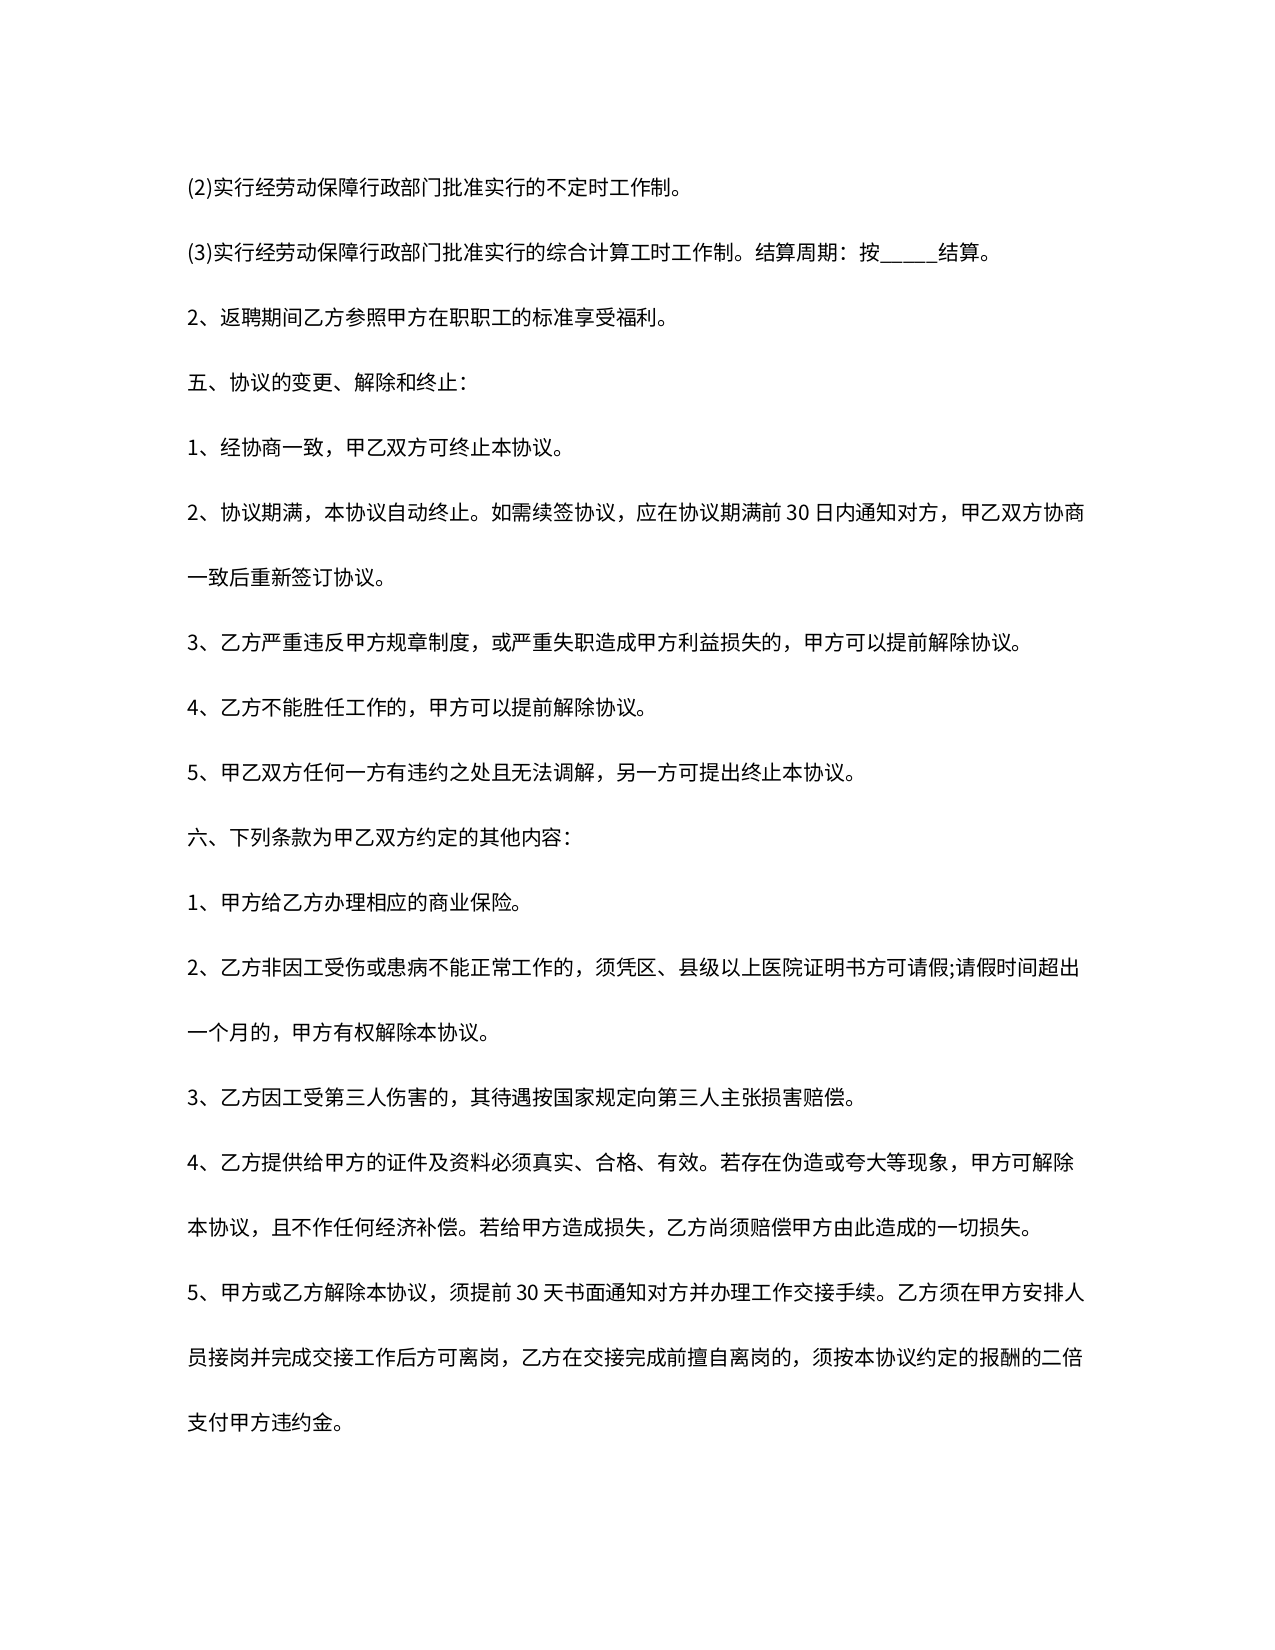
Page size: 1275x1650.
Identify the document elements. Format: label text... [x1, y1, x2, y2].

text 3、乙方严重违反甲方规章制度，或严重失职造成甲方利益损失的，甲方可以提前解除协议。 [187, 614, 1087, 679]
text 1、经协商一致，甲乙双方可终止本协议。 [187, 419, 1087, 484]
text 5、甲方或乙方解除本协议，须提前30天书面通知对方并办理工作交接手续。乙方须在甲方安排人员接岗并完成交接工作后方可离岗，乙方在交接完成前擅自离岗的，须按本协议约定的报酬的二倍支付甲方违约金。 [187, 1264, 1087, 1459]
text 5、甲乙双方任何一方有违约之处且无法调解，另一方可提出终止本协议。 [187, 744, 1087, 809]
text 3、乙方因工受第三人伤害的，其待遇按国家规定向第三人主张损害赔偿。 [187, 1069, 1087, 1134]
text 1、甲方给乙方办理相应的商业保险。 [187, 874, 1087, 939]
text 2、乙方非因工受伤或患病不能正常工作的，须凭区、县级以上医院证明书方可请假;请假时间超出一个月的，甲方有权解除本协议。 [187, 939, 1087, 1069]
text 4、乙方提供给甲方的证件及资料必须真实、合格、有效。若存在伪造或夸大等现象，甲方可解除本协议，且不作任何经济补偿。若给甲方造成损失，乙方尚须赔偿甲方由此造成的一切损失。 [187, 1134, 1087, 1264]
text 五、协议的变更、解除和终止： [187, 354, 1087, 419]
text 4、乙方不能胜任工作的，甲方可以提前解除协议。 [187, 679, 1087, 744]
text 2、协议期满，本协议自动终止。如需续签协议，应在协议期满前30日内通知对方，甲乙双方协商一致后重新签订协议。 [187, 484, 1087, 614]
text 2、返聘期间乙方参照甲方在职职工的标准享受福利。 [187, 289, 1087, 354]
text (2)实行经劳动保障行政部门批准实行的不定时工作制。 [187, 159, 1087, 224]
text (3)实行经劳动保障行政部门批准实行的综合计算工时工作制。结算周期：按_____结算。 [187, 224, 1087, 289]
text 六、下列条款为甲乙双方约定的其他内容： [187, 809, 1087, 874]
